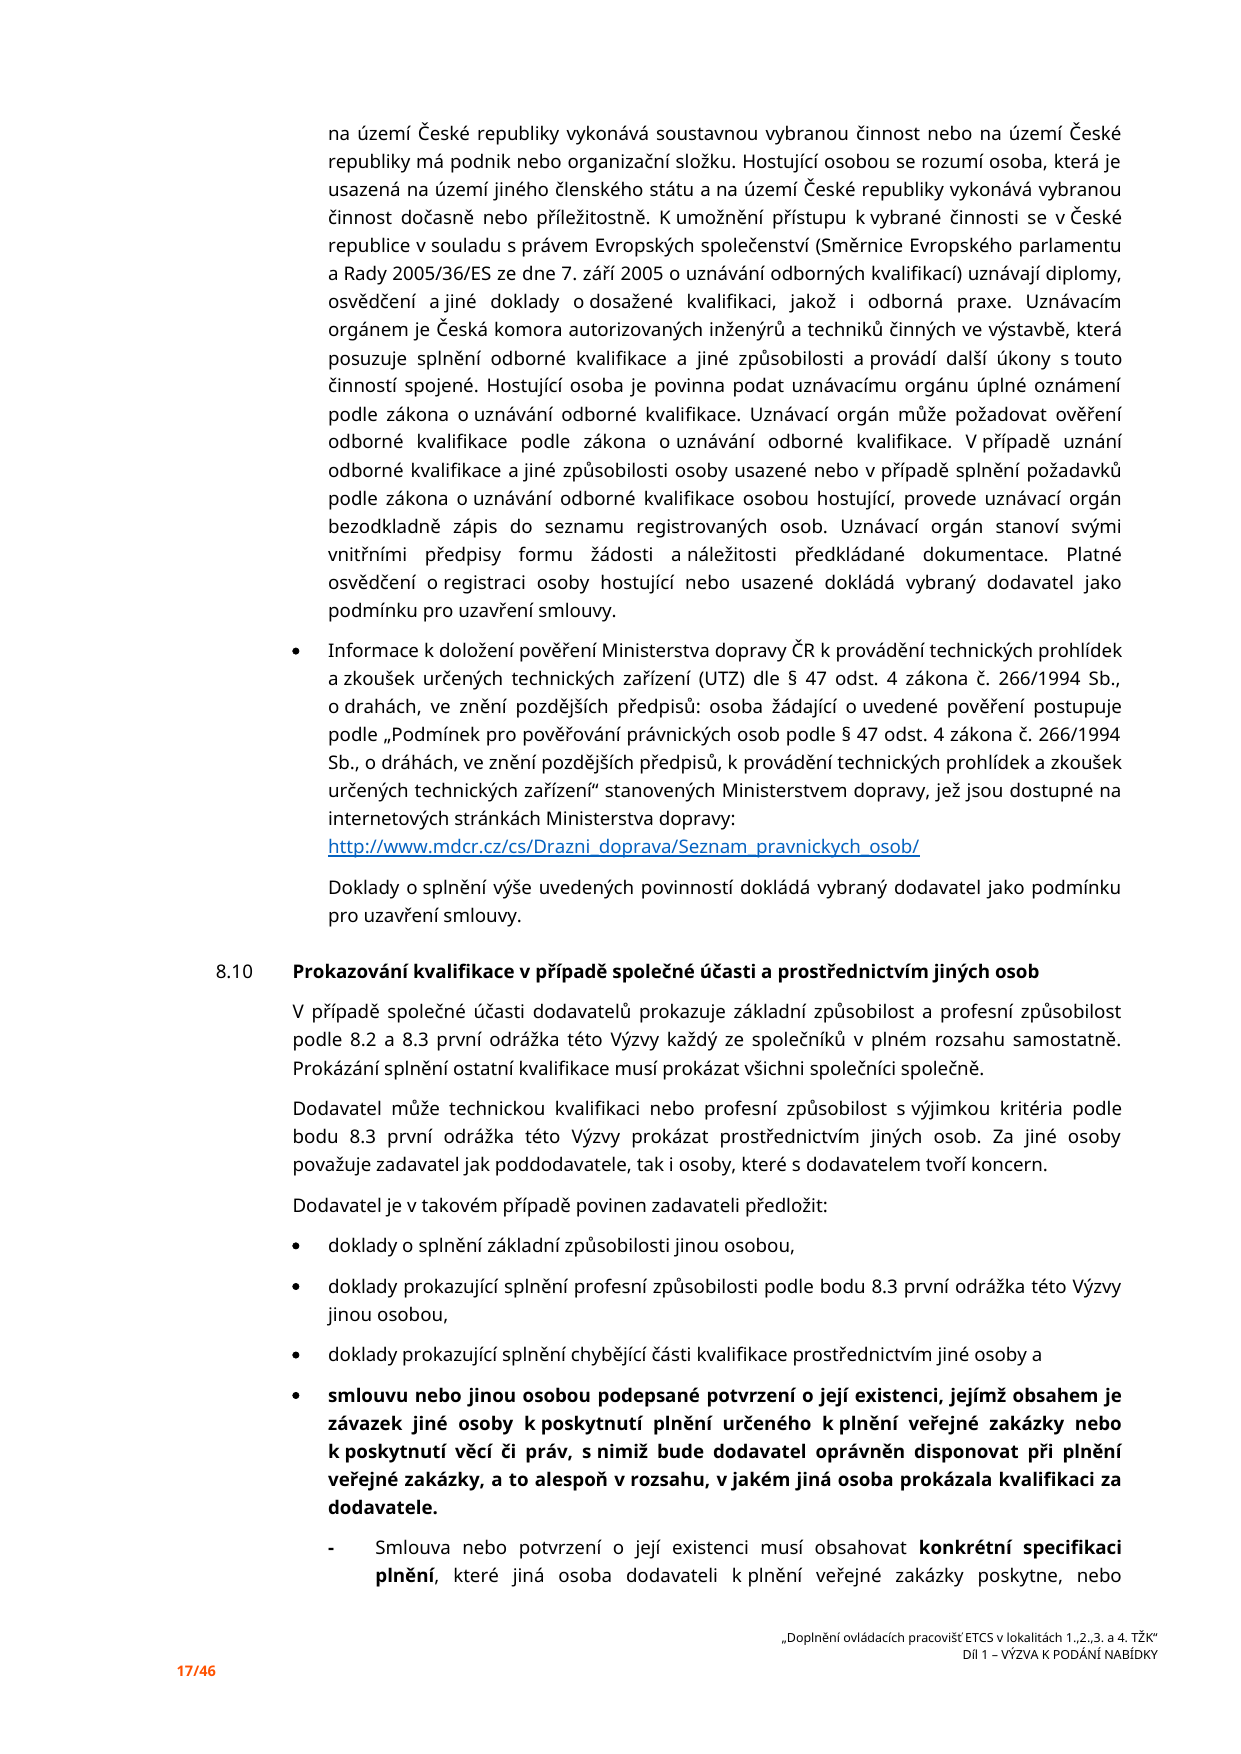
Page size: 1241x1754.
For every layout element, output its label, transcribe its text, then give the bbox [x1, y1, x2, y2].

text Dodavatel může technickou kvalifikaci nebo profesní způsobilost s výjimkou kritéria podle bodu 8.3 první odrážka této Výzvy prokázat prostřednictvím jiných osob. Za jiné osoby považuje zadavatel jak poddodavatele, tak i osoby, které s dodavatelem tvoří koncern. [292, 1095, 1122, 1177]
text doklady prokazující splnění profesní způsobilosti podle bodu 8.3 první odrážka této Výzvy jinou osobou, [292, 1273, 1122, 1326]
text Prokazování kvalifikace v případě společné účasti a prostřednictvím jiných osob [216, 958, 1122, 984]
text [292, 121, 1122, 622]
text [328, 1534, 1122, 1588]
text Doklady o splnění výše uvedených povinností dokládá vybraný dodavatel jako podmínku pro uzavření smlouvy. [328, 874, 1122, 928]
text doklady prokazující splnění chybějící části kvalifikace prostřednictvím jiné osoby a [292, 1341, 1122, 1367]
text doklady o splnění základní způsobilosti jinou osobou, [292, 1232, 1122, 1258]
text V případě společné účasti dodavatelů prokazuje základní způsobilost a profesní způsobilost podle 8.2 a 8.3 první odrážka této Výzvy každý ze společníků v plném rozsahu samostatně. Prokázání splnění ostatní kvalifikace musí prokázat všichni společníci společně. [292, 999, 1122, 1080]
text Informace k doložení pověření Ministerstva dopravy ČR k provádění technických prohlídek a zkoušek určených technických zařízení (UTZ) dle § 47 odst. 4 zákona č. 266/1994 Sb., o drahách, ve znění pozdějších předpisů: osoba žádající o uvedené pověření postupuje podle „Podmínek pro pověřování právnických osob podle § 47 odst. 4 zákona č. 266/1994 Sb., o dráhách, ve znění pozdějších předpisů, k provádění technických prohlídek a zkoušek určených technických zařízení“ stanovených Ministerstvem dopravy, jež jsou dostupné na internetových stránkách Ministerstva dopravy: [292, 637, 1122, 831]
text smlouvu nebo jinou osobou podepsané potvrzení o její existenci, jejímž obsahem je závazek jiné osoby k poskytnutí plnění určeného k plnění veřejné zakázky nebo k poskytnutí věcí či práv, s nimiž bude dodavatel oprávněn disponovat při plnění veřejné zakázky, a to alespoň v rozsahu, v jakém jiná osoba prokázala kvalifikaci za dodavatele. [292, 1382, 1122, 1519]
text http://www.mdcr.cz/cs/Drazni_doprava/Seznam_pravnickych_osob/ [328, 834, 1122, 859]
text Dodavatel je v takovém případě povinen zadavateli předložit: [292, 1192, 1122, 1217]
